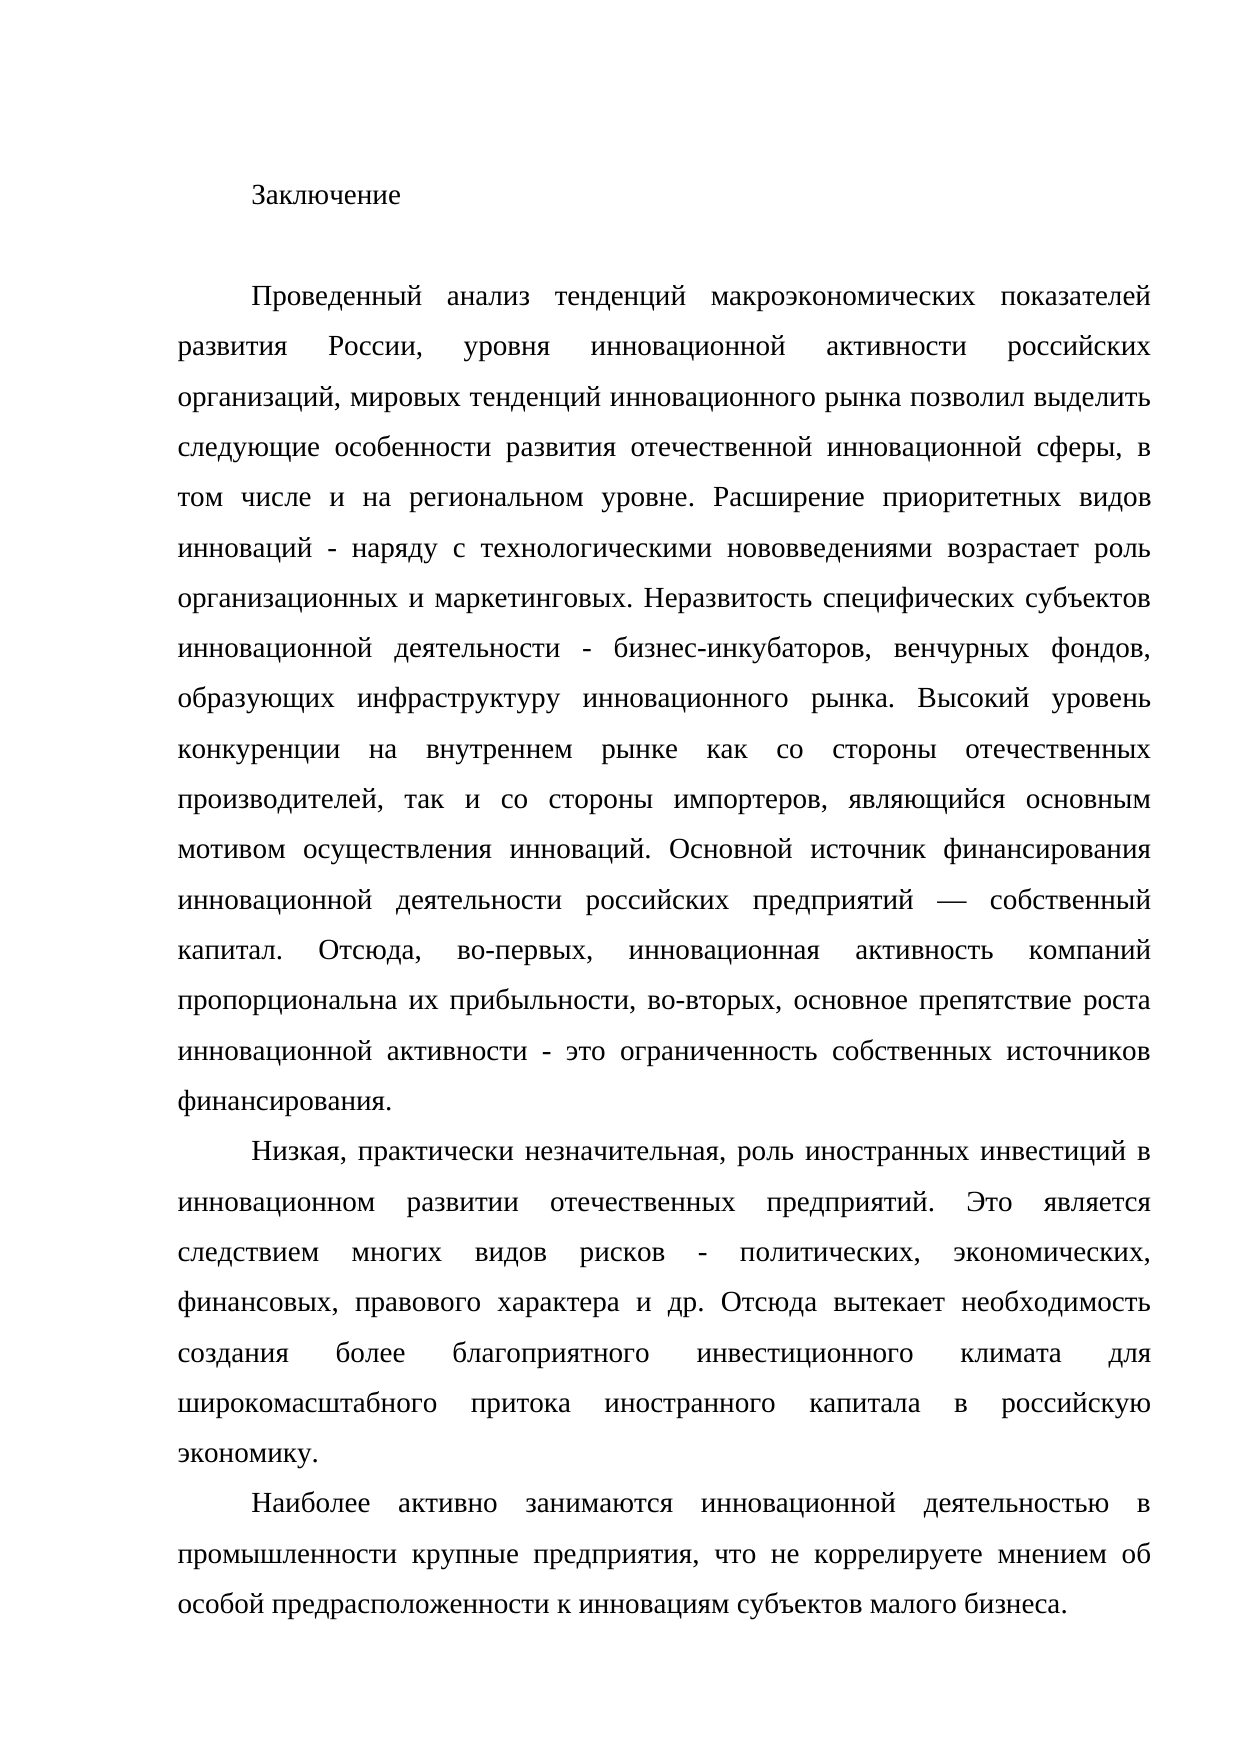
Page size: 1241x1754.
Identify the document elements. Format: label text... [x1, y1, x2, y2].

text Заключение [177, 177, 1152, 211]
text Наиболее активно занимаются инновационной деятельностью в промышленности крупные предприятия, что не коррелируете мнением об особой предрасположенности к инновациям субъектов малого бизнеса. [177, 1486, 1152, 1620]
text Проведенный анализ тенденций макроэкономических показателей развития России, уровня инновационной активности российских организаций, мировых тенденций инновационного рынка позволил выделить следующие особенности развития отечественной инновационной сферы, в том числе и на региональном уровне. Расширение приоритетных видов инноваций - наряду с технологическими нововведениями возрастает роль организационных и маркетинговых. Неразвитость специфических субъектов инновационной деятельности - бизнес-инкубаторов, венчурных фондов, образующих инфраструктуру инновационного рынка. Высокий уровень конкуренции на внутреннем рынке как со стороны отечественных производителей, так и со стороны импортеров, являющийся основным мотивом осуществления инноваций. Основной источник финансирования инновационной деятельности российских предприятий — собственный капитал. Отсюда, во-первых, инновационная активность компаний пропорциональна их прибыльности, во-вторых, основное препятствие роста инновационной активности - это ограниченность собственных источников финансирования. [177, 278, 1152, 1117]
text Низкая, практически незначительная, роль иностранных инвестиций в инновационном развитии отечественных предприятий. Это является следствием многих видов рисков - политических, экономических, финансовых, правового характера и др. Отсюда вытекает необходимость создания более благоприятного инвестиционного климата для широкомасштабного притока иностранного капитала в российскую экономику. [177, 1133, 1152, 1469]
